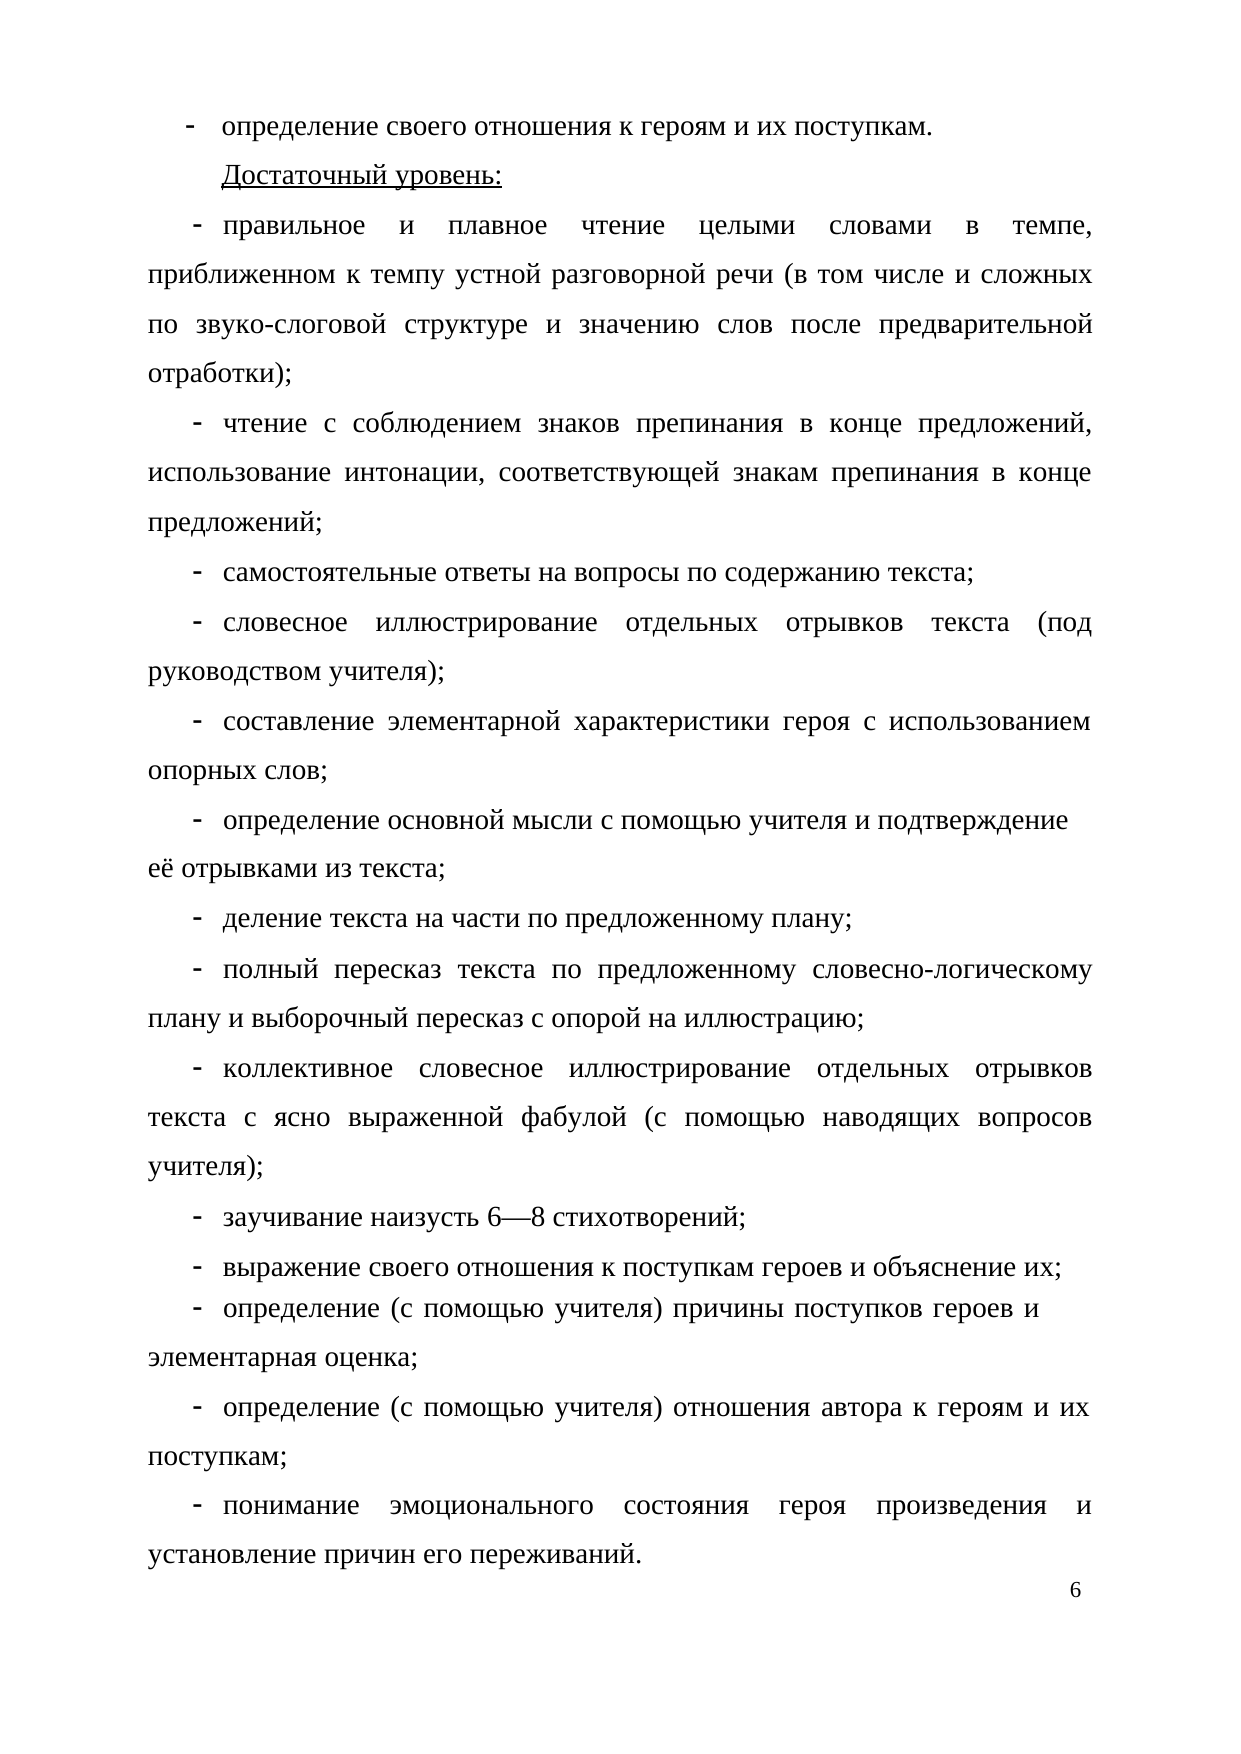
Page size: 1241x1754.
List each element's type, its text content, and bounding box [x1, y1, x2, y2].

list определение (с помощью учителя) отношения автора к героям и их поступкам; [148, 1389, 1092, 1472]
list правильное и плавное чтение целыми словами в темпе, приближенном к темпу устной разговорной речи (в том числе и сложных по звуко-слоговой структуре и значению слов после предварительной отработки); [148, 207, 1093, 389]
list определение (с помощью учителя) причины поступков героев и элементарная оценка; [148, 1290, 1092, 1373]
list словесное иллюстрирование отдельных отрывков текста (под руководством учителя); [148, 604, 1092, 687]
list заучивание наизусть 6—8 стихотворений; [192, 1199, 1119, 1232]
list полный пересказ текста по предложенному словесно-логическому плану и выборочный пересказ с опорой на иллюстрацию; [148, 951, 1093, 1033]
list самостоятельные ответы на вопросы по содержанию текста; [192, 554, 1119, 588]
list определение своего отношения к героям и их поступкам. Достаточный уровень: [185, 108, 934, 191]
list составление элементарной характеристики героя с использованием опорных слов; [148, 703, 1093, 785]
list понимание эмоционального состояния героя произведения и установление причин его переживаний. [148, 1487, 1092, 1569]
list чтение с соблюдением знаков препинания в конце предложений, использование интонации, соответствующей знакам препинания в конце предложений; [148, 405, 1092, 537]
list коллективное словесное иллюстрирование отдельных отрывков текста с ясно выраженной фабулой (с помощью наводящих вопросов учителя); [148, 1050, 1093, 1182]
list деление текста на части по предложенному плану; [192, 901, 1119, 934]
list выражение своего отношения к поступкам героев и объяснение их; [192, 1249, 1119, 1282]
list определение основной мысли с помощью учителя и подтверждение её отрывками из текста; [148, 802, 1092, 884]
